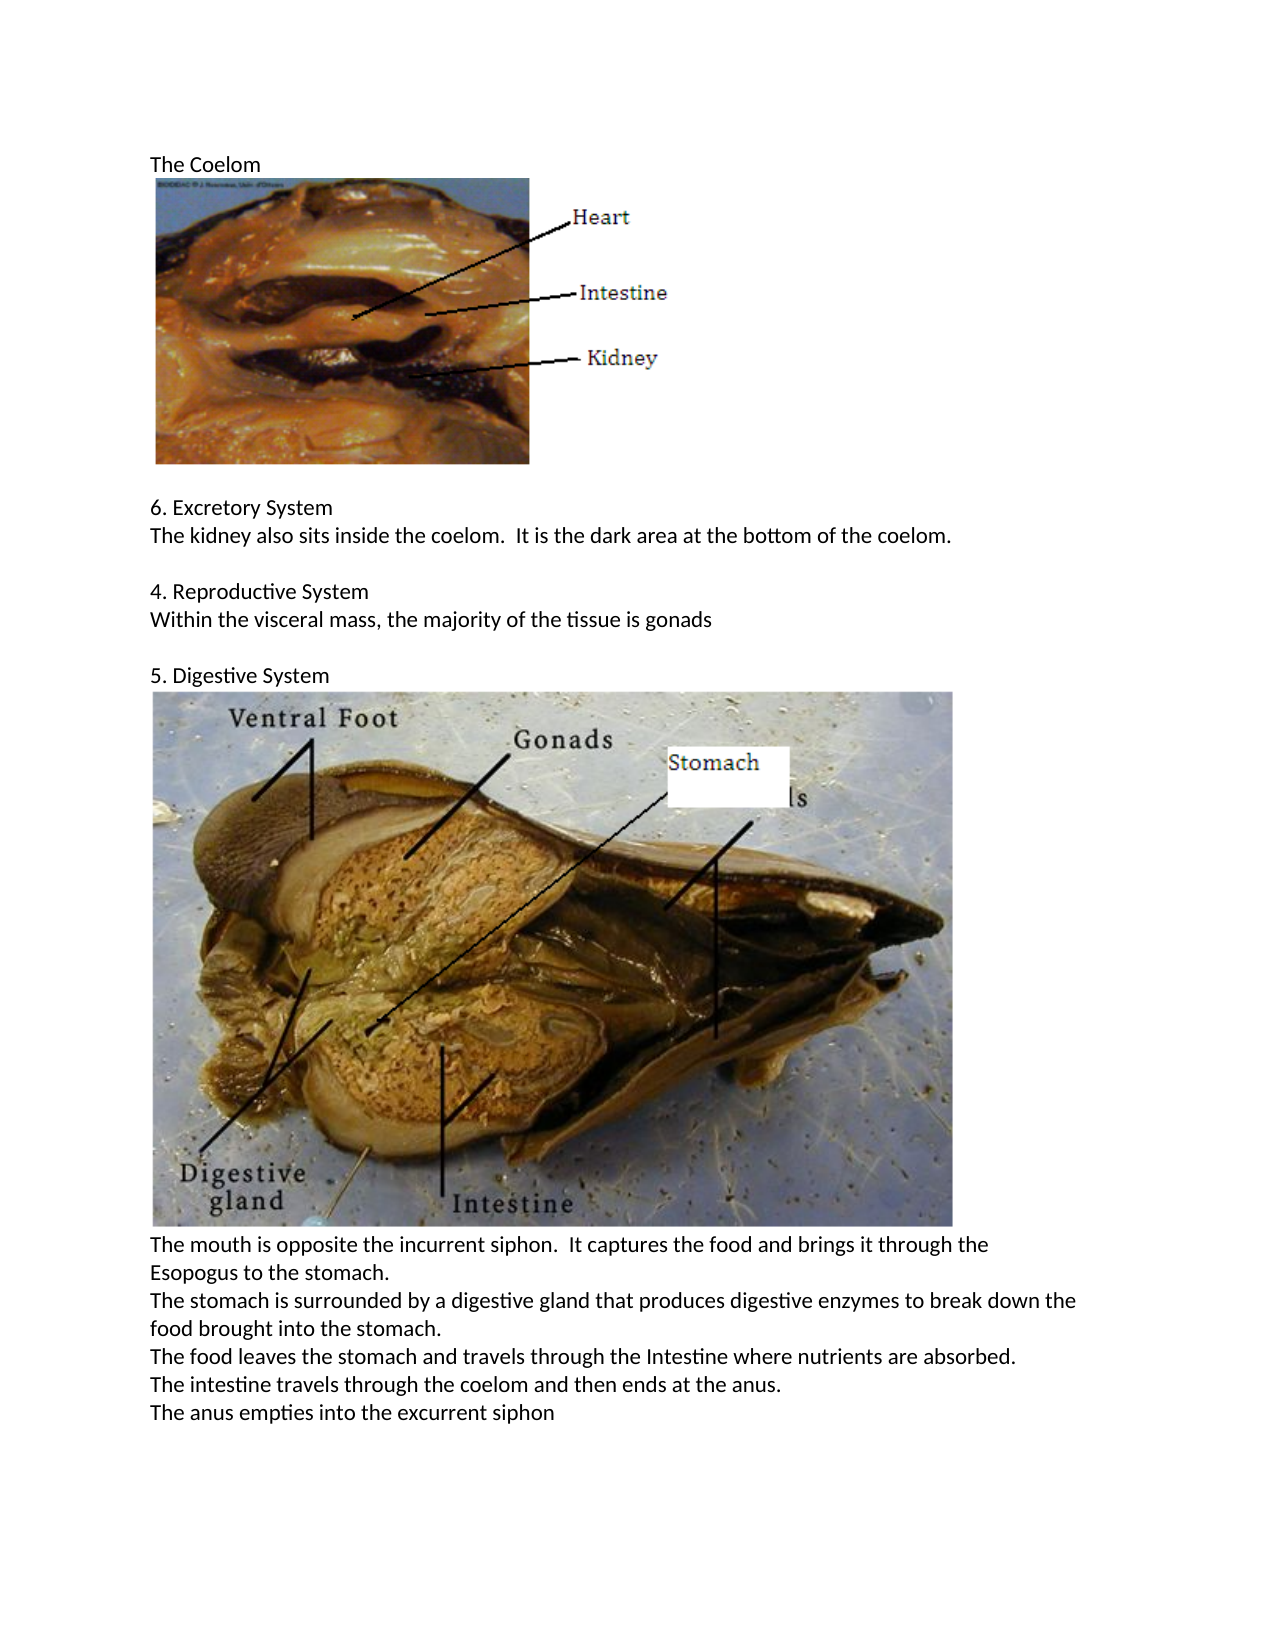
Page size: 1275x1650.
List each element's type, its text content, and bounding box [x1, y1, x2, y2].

text 6. Excretory System [150, 493, 1125, 521]
text The kidney also sits inside the coelom. It is the dark area at the bottom of the coelom. [150, 521, 1125, 549]
picture [150, 178, 1124, 466]
text The intestine travels through the coelom and then ends at the anus. [150, 1370, 1125, 1398]
text The anus empties into the excurrent siphon [150, 1398, 1125, 1426]
picture [150, 689, 956, 1230]
text Esopogus to the stomach. [150, 1258, 1125, 1286]
text 5. Digestive System [150, 661, 1125, 689]
text The food leaves the stomach and travels through the Intestine where nutrients are absorbed. [150, 1342, 1125, 1370]
text The Coelom [150, 150, 1125, 178]
text 4. Reproductive System [150, 577, 1125, 605]
text Within the visceral mass, the majority of the tissue is gonads [150, 605, 1125, 633]
text The mouth is opposite the incurrent siphon. It captures the food and brings it through the [150, 1230, 1125, 1258]
text The stomach is surrounded by a digestive gland that produces digestive enzymes to break down the food brought into the stomach. [150, 1286, 1125, 1342]
